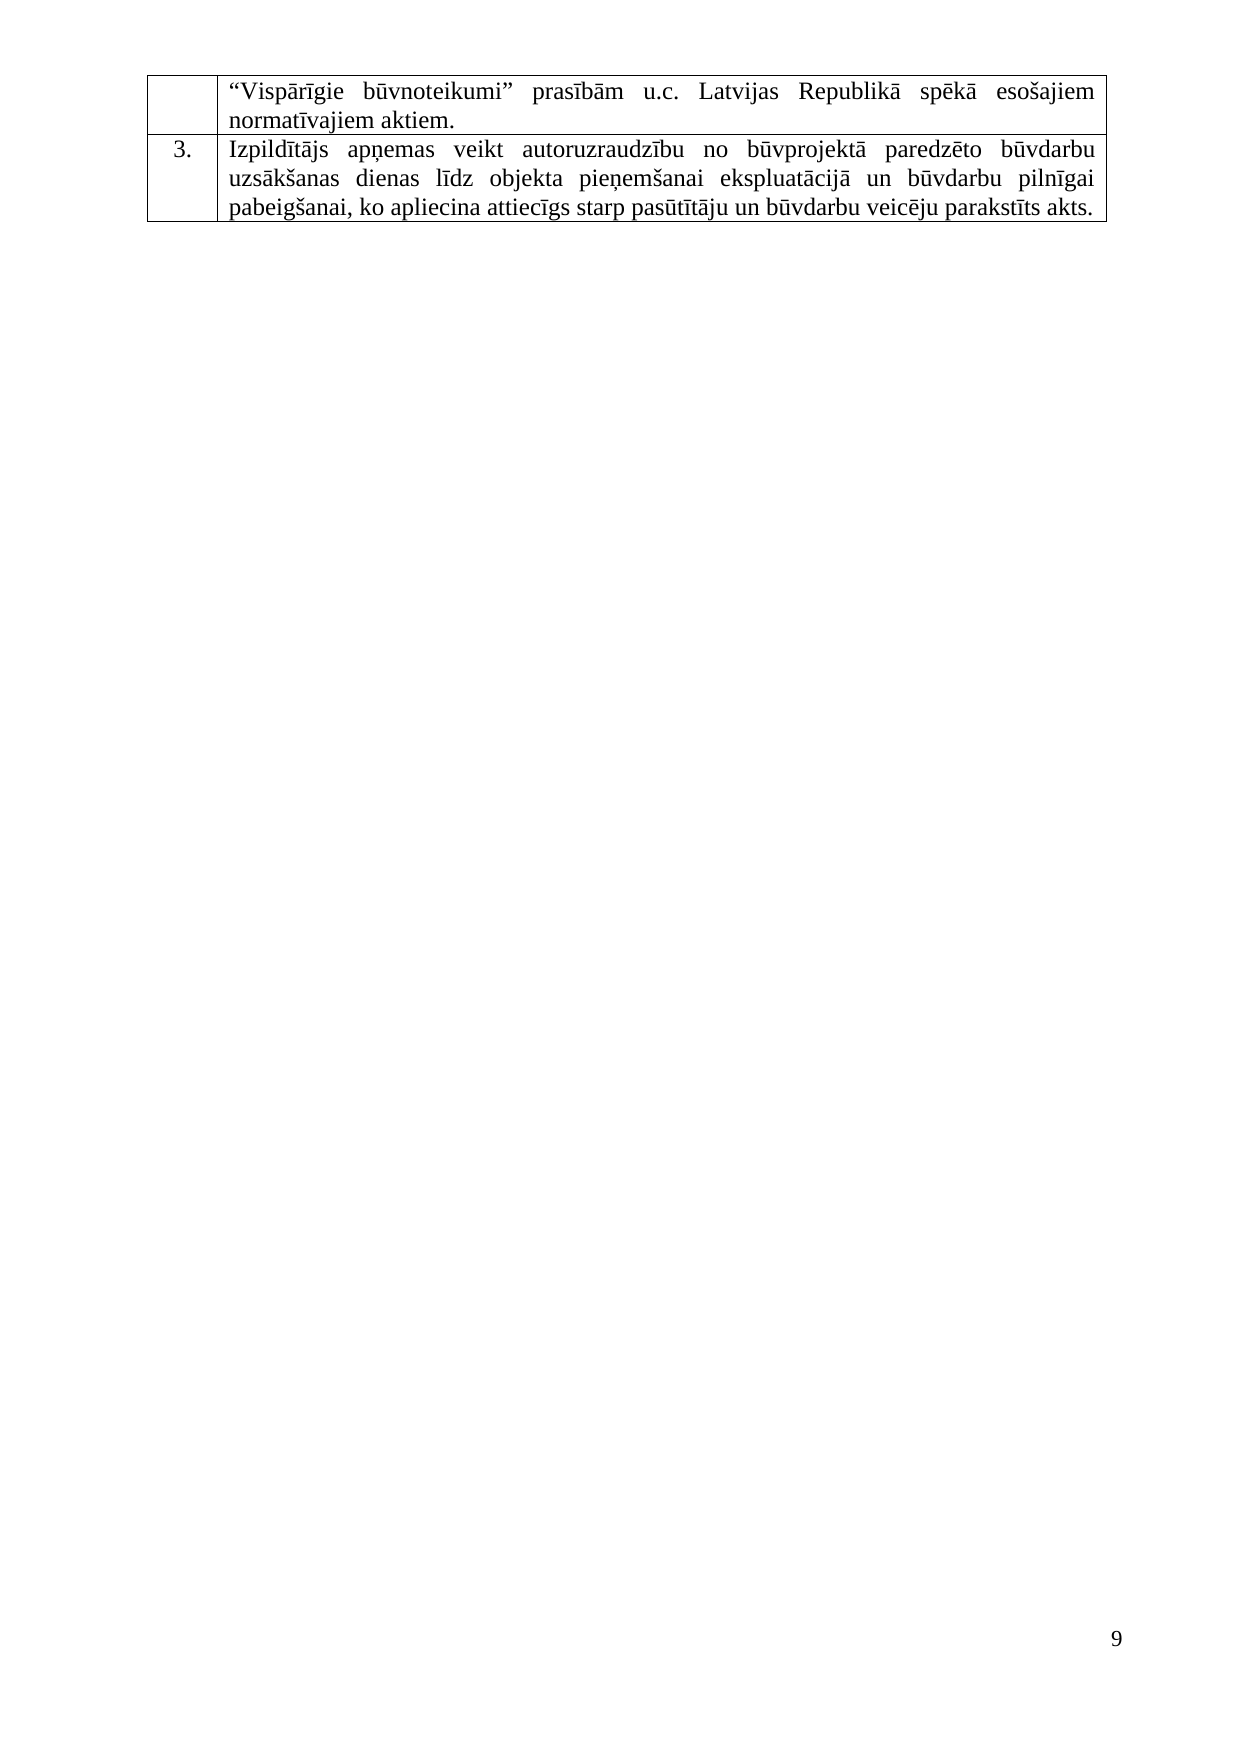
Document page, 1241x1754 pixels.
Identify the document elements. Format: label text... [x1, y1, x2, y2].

table_cell Izpildītājs apņemas veikt autoruzraudzību no būvprojektā paredzēto būvdarbu uzsākšanas dienas līdz objekta pieņemšanai ekspluatācijā un būvdarbu pilnīgai pabeigšanai, ko apliecina attiecīgs starp pasūtītāju un būvdarbu veicēju parakstīts akts. [218, 135, 1106, 221]
table_cell 2. [148, 76, 217, 133]
table_cell 3. [148, 135, 217, 221]
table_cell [218, 76, 1106, 133]
